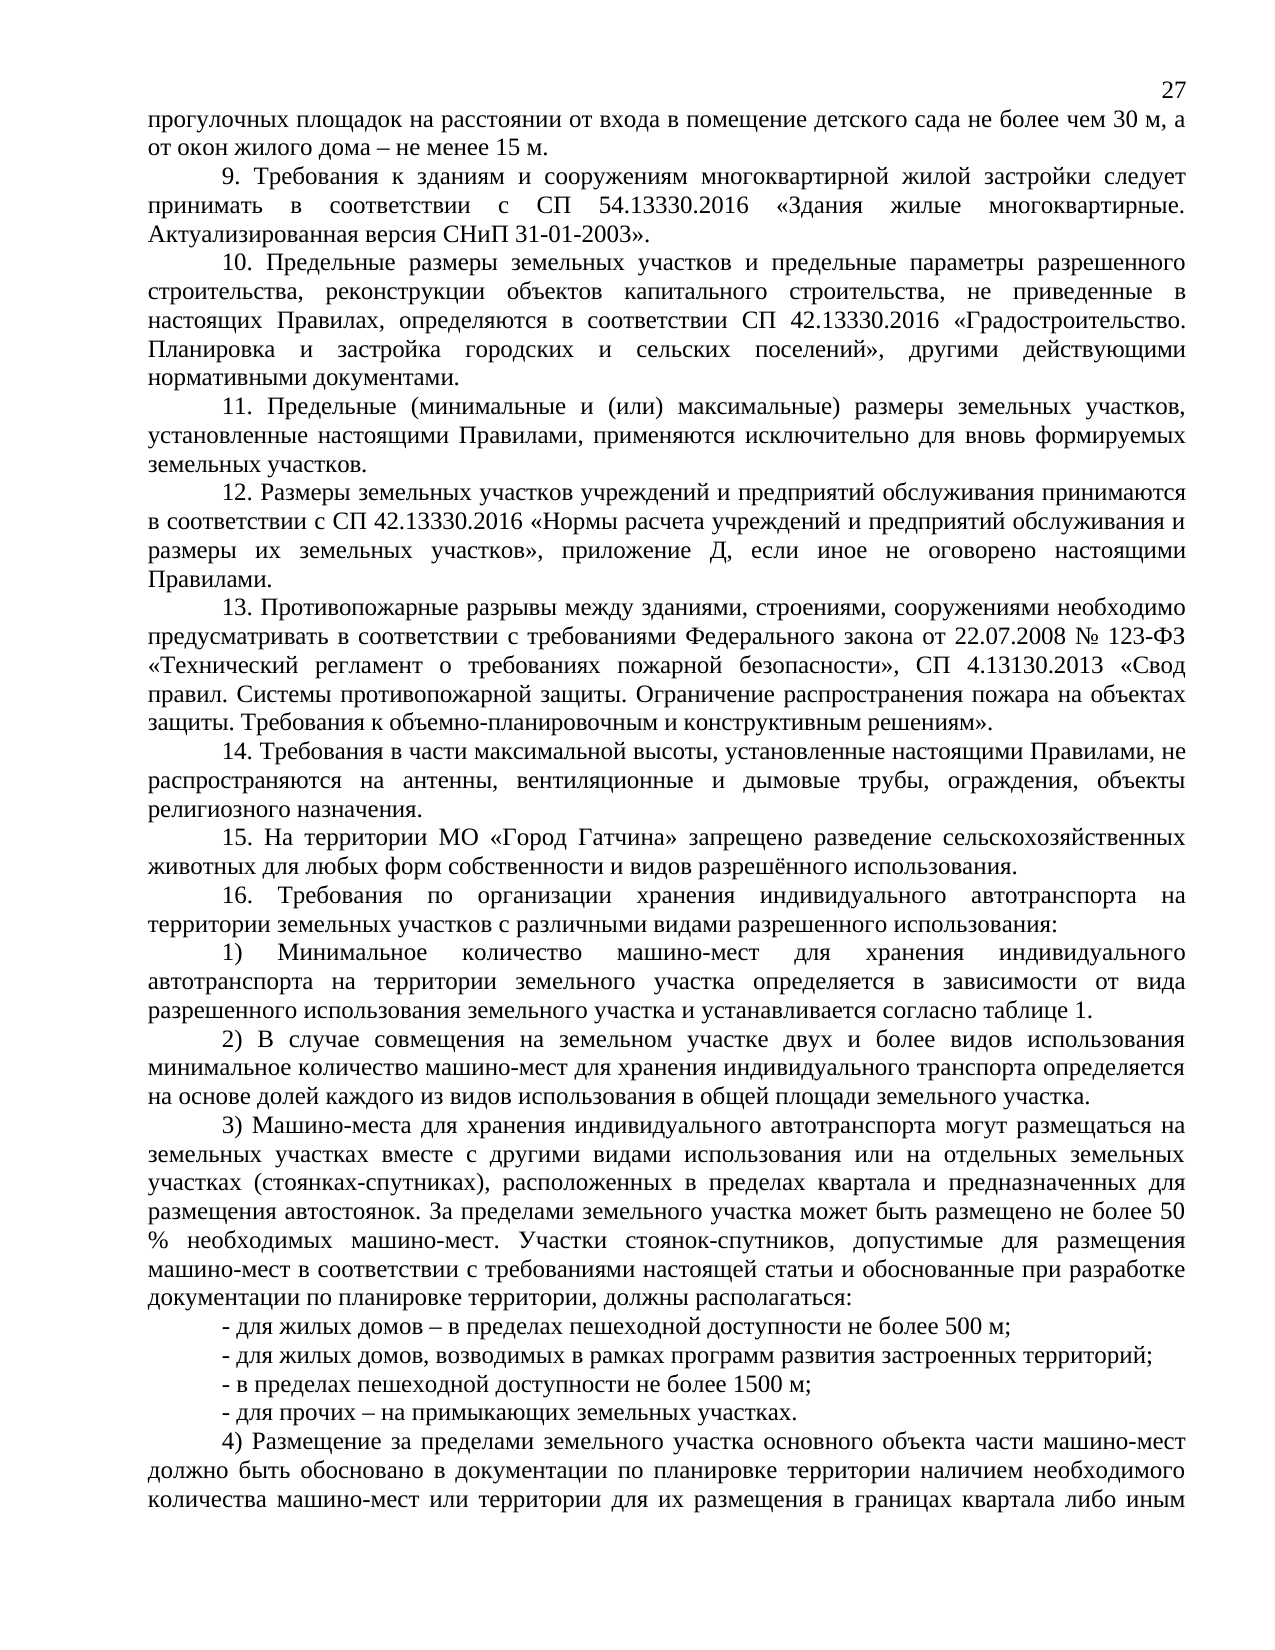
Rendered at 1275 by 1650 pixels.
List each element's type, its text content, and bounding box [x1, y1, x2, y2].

text - для прочих – на примыкающих земельных участках. [148, 1397, 1186, 1426]
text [148, 1426, 1186, 1512]
text - в пределах пешеходной доступности не более 1500 м; [148, 1369, 1186, 1397]
text 2) В случае совмещения на земельном участке двух и более видов использования минимальное количество машино-мест для хранения индивидуального транспорта определяется на основе долей каждого из видов использования в общей площади земельного участка. [148, 1024, 1186, 1110]
text 10. Предельные размеры земельных участков и предельные параметры разрешенного строительства, реконструкции объектов капитального строительства, не приведенные в настоящих Правилах, определяются в соответствии СП 42.13330.2016 «Градостроительство. Планировка и застройка городских и сельских поселений», другими действующими нормативными документами. [148, 247, 1186, 391]
text 12. Размеры земельных участков учреждений и предприятий обслуживания принимаются в соответствии с СП 42.13330.2016 «Нормы расчета учреждений и предприятий обслуживания и размеры их земельных участков», приложение Д, если иное не оговорено настоящими Правилами. [148, 477, 1186, 592]
text - для жилых домов, возводимых в рамках программ развития застроенных территорий; [148, 1340, 1186, 1369]
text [148, 104, 1186, 161]
text 13. Противопожарные разрывы между зданиями, строениями, сооружениями необходимо предусматривать в соответствии с требованиями Федерального закона от 22.07.2008 № 123-ФЗ «Технический регламент о требованиях пожарной безопасности», СП 4.13130.2013 «Свод правил. Системы противопожарной защиты. Ограничение распространения пожара на объектах защиты. Требования к объемно-планировочным и конструктивным решениям». [148, 592, 1186, 736]
text 9. Требования к зданиям и сооружениям многоквартирной жилой застройки следует принимать в соответствии с СП 54.13330.2016 «Здания жилые многоквартирные. Актуализированная версия СНиП 31-01-2003». [148, 161, 1186, 247]
text 1) Минимальное количество машино-мест для хранения индивидуального автотранспорта на территории земельного участка определяется в зависимости от вида разрешенного использования земельного участка и устанавливается согласно таблице 1. [148, 937, 1186, 1024]
text 11. Предельные (минимальные и (или) максимальные) размеры земельных участков, установленные настоящими Правилами, применяются исключительно для вновь формируемых земельных участков. [148, 391, 1186, 477]
text 16. Требования по организации хранения индивидуального автотранспорта на территории земельных участков с различными видами разрешенного использования: [148, 880, 1186, 937]
text 15. На территории МО «Город Гатчина» запрещено разведение сельскохозяйственных животных для любых форм собственности и видов разрешённого использования. [148, 822, 1186, 880]
text 14. Требования в части максимальной высоты, установленные настоящими Правилами, не распространяются на антенны, вентиляционные и дымовые трубы, ограждения, объекты религиозного назначения. [148, 736, 1186, 822]
text 3) Машино-места для хранения индивидуального автотранспорта могут размещаться на земельных участках вместе с другими видами использования или на отдельных земельных участках (стоянках-спутниках), расположенных в пределах квартала и предназначенных для размещения автостоянок. За пределами земельного участка может быть размещено не более 50 % необходимых машино-мест. Участки стоянок-спутников, допустимые для размещения машино-мест в соответствии с требованиями настоящей статьи и обоснованные при разработке документации по планировке территории, должны располагаться: [148, 1110, 1186, 1311]
text - для жилых домов – в пределах пешеходной доступности не более 500 м; [148, 1311, 1186, 1340]
